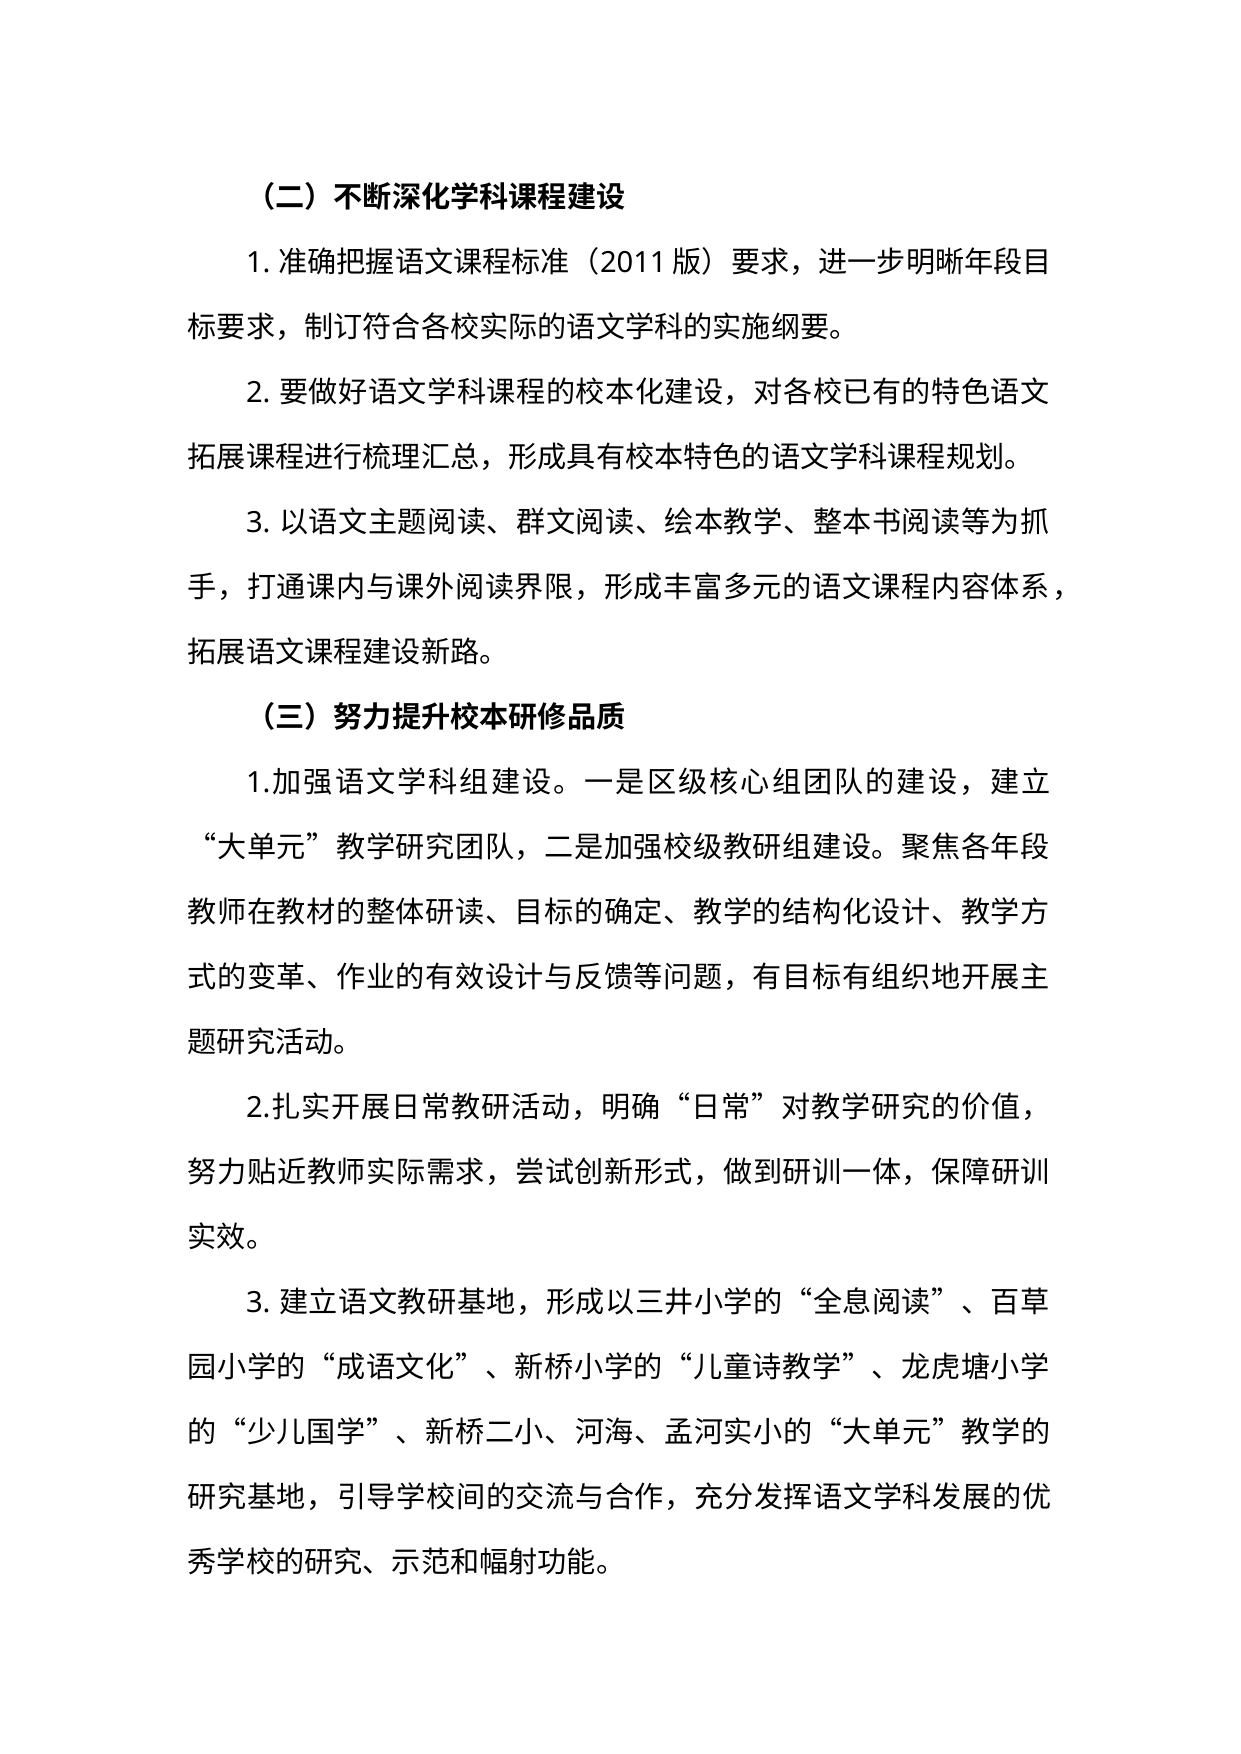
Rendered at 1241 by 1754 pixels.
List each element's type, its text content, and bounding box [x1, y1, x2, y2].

text 2.扎实开展日常教研活动，明确“日常”对教学研究的价值，努力贴近教师实际需求，尝试创新形式，做到研训一体，保障研训实效。 [187, 1072, 1053, 1267]
text （三）努力提升校本研修品质 [187, 682, 1053, 747]
text 2. 要做好语文学科课程的校本化建设，对各校已有的特色语文拓展课程进行梳理汇总，形成具有校本特色的语文学科课程规划。 [187, 357, 1053, 487]
text 3. 以语文主题阅读、群文阅读、绘本教学、整本书阅读等为抓手，打通课内与课外阅读界限，形成丰富多元的语文课程内容体系，拓展语文课程建设新路。 [187, 487, 1053, 682]
text 1.加强语文学科组建设。一是区级核心组团队的建设，建立“大单元”教学研究团队，二是加强校级教研组建设。聚焦各年段教师在教材的整体研读、目标的确定、教学的结构化设计、教学方式的变革、作业的有效设计与反馈等问题，有目标有组织地开展主题研究活动。 [187, 747, 1053, 1072]
text 1. 准确把握语文课程标准（2011版）要求，进一步明晰年段目标要求，制订符合各校实际的语文学科的实施纲要。 [187, 227, 1053, 357]
text （二）不断深化学科课程建设 [187, 162, 1053, 227]
text 3. 建立语文教研基地，形成以三井小学的“全息阅读”、百草园小学的“成语文化”、新桥小学的“儿童诗教学”、龙虎塘小学的“少儿国学”、新桥二小、河海、孟河实小的“大单元”教学的研究基地，引导学校间的交流与合作，充分发挥语文学科发展的优秀学校的研究、示范和幅射功能。 [187, 1267, 1053, 1592]
